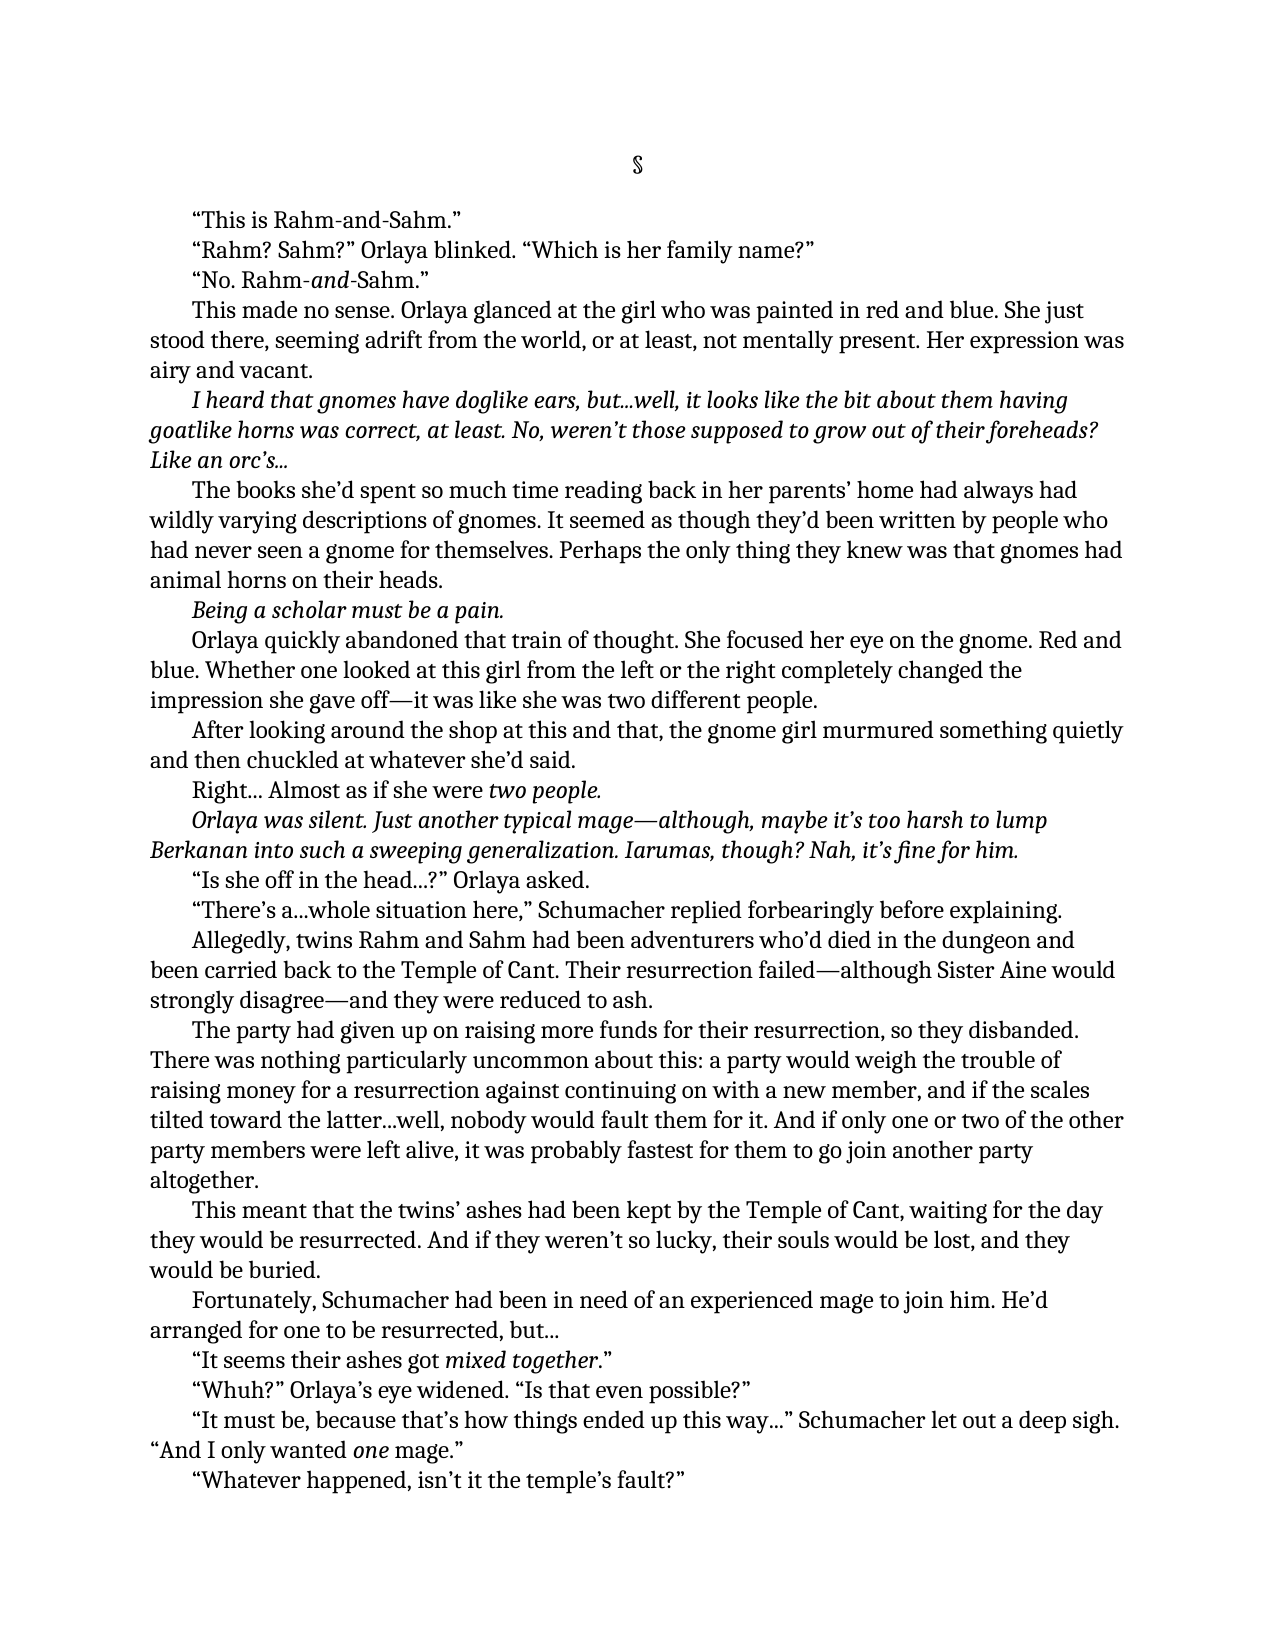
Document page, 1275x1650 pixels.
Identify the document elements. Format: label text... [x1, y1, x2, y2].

text Orlaya quickly abandoned that train of thought. She focused her eye on the gnome. Red and blue. Whether one looked at this girl from the left or the right completely changed the impression she gave off—it was like she was two different people. [150, 625, 1125, 715]
text Allegedly, twins Rahm and Sahm had been adventurers who’d died in the dungeon and been carried back to the Temple of Cant. Their resurrection failed—although Sister Aine would strongly disagree—and they were reduced to ash. [150, 925, 1125, 1015]
text The books she’d spent so much time reading back in her parents’ home had always had wildly varying descriptions of gnomes. It seemed as though they’d been written by people who had never seen a gnome for themselves. Perhaps the only thing they knew was that gnomes had animal horns on their heads. [150, 475, 1125, 595]
text “Rahm? Sahm?” Orlaya blinked. “Which is her family name?” [150, 235, 1125, 265]
text Being a scholar must be a pain. [150, 595, 1125, 625]
text “There’s a...whole situation here,” Schumacher replied forbearingly before explaining. [150, 895, 1125, 925]
text “It seems their ashes got mixed together.” [150, 1345, 1125, 1375]
text Fortunately, Schumacher had been in need of an experienced mage to join him. He’d arranged for one to be resurrected, but... [150, 1285, 1125, 1345]
text “Whatever happened, isn’t it the temple’s fault?” [150, 1465, 1125, 1495]
text This made no sense. Orlaya glanced at the girl who was painted in red and blue. She just stood there, seeming adrift from the world, or at least, not mentally present. Her expression was airy and vacant. [150, 295, 1125, 385]
text The party had given up on raising more funds for their resurrection, so they disbanded. There was nothing particularly uncommon about this: a party would weigh the trouble of raising money for a resurrection against continuing on with a new member, and if the scales tilted toward the latter...well, nobody would fault them for it. And if only one or two of the other party members were left alive, it was probably fastest for them to go join another party altogether. [150, 1015, 1125, 1195]
text This meant that the twins’ ashes had been kept by the Temple of Cant, waiting for the day they would be resurrected. And if they weren’t so lucky, their souls would be lost, and they would be buried. [150, 1195, 1125, 1285]
text “It must be, because that’s how things ended up this way...” Schumacher let out a deep sigh. “And I only wanted one mage.” [150, 1405, 1125, 1465]
text “Is she off in the head...?” Orlaya asked. [150, 865, 1125, 895]
text “No. Rahm-and-Sahm.” [150, 265, 1125, 295]
text “Whuh?” Orlaya’s eye widened. “Is that even possible?” [150, 1375, 1125, 1405]
text § [150, 150, 1125, 180]
text Orlaya was silent. Just another typical mage—although, maybe it’s too harsh to lump Berkanan into such a sweeping generalization. Iarumas, though? Nah, it’s fine for him. [150, 805, 1125, 865]
text “This is Rahm-and-Sahm.” [150, 205, 1125, 235]
text I heard that gnomes have doglike ears, but...well, it looks like the bit about them having goatlike horns was correct, at least. No, weren’t those supposed to grow out of their foreheads? Like an orc’s... [150, 385, 1125, 475]
text Right... Almost as if she were two people. [150, 775, 1125, 805]
text After looking around the shop at this and that, the gnome girl murmured something quietly and then chuckled at whatever she’d said. [150, 715, 1125, 775]
